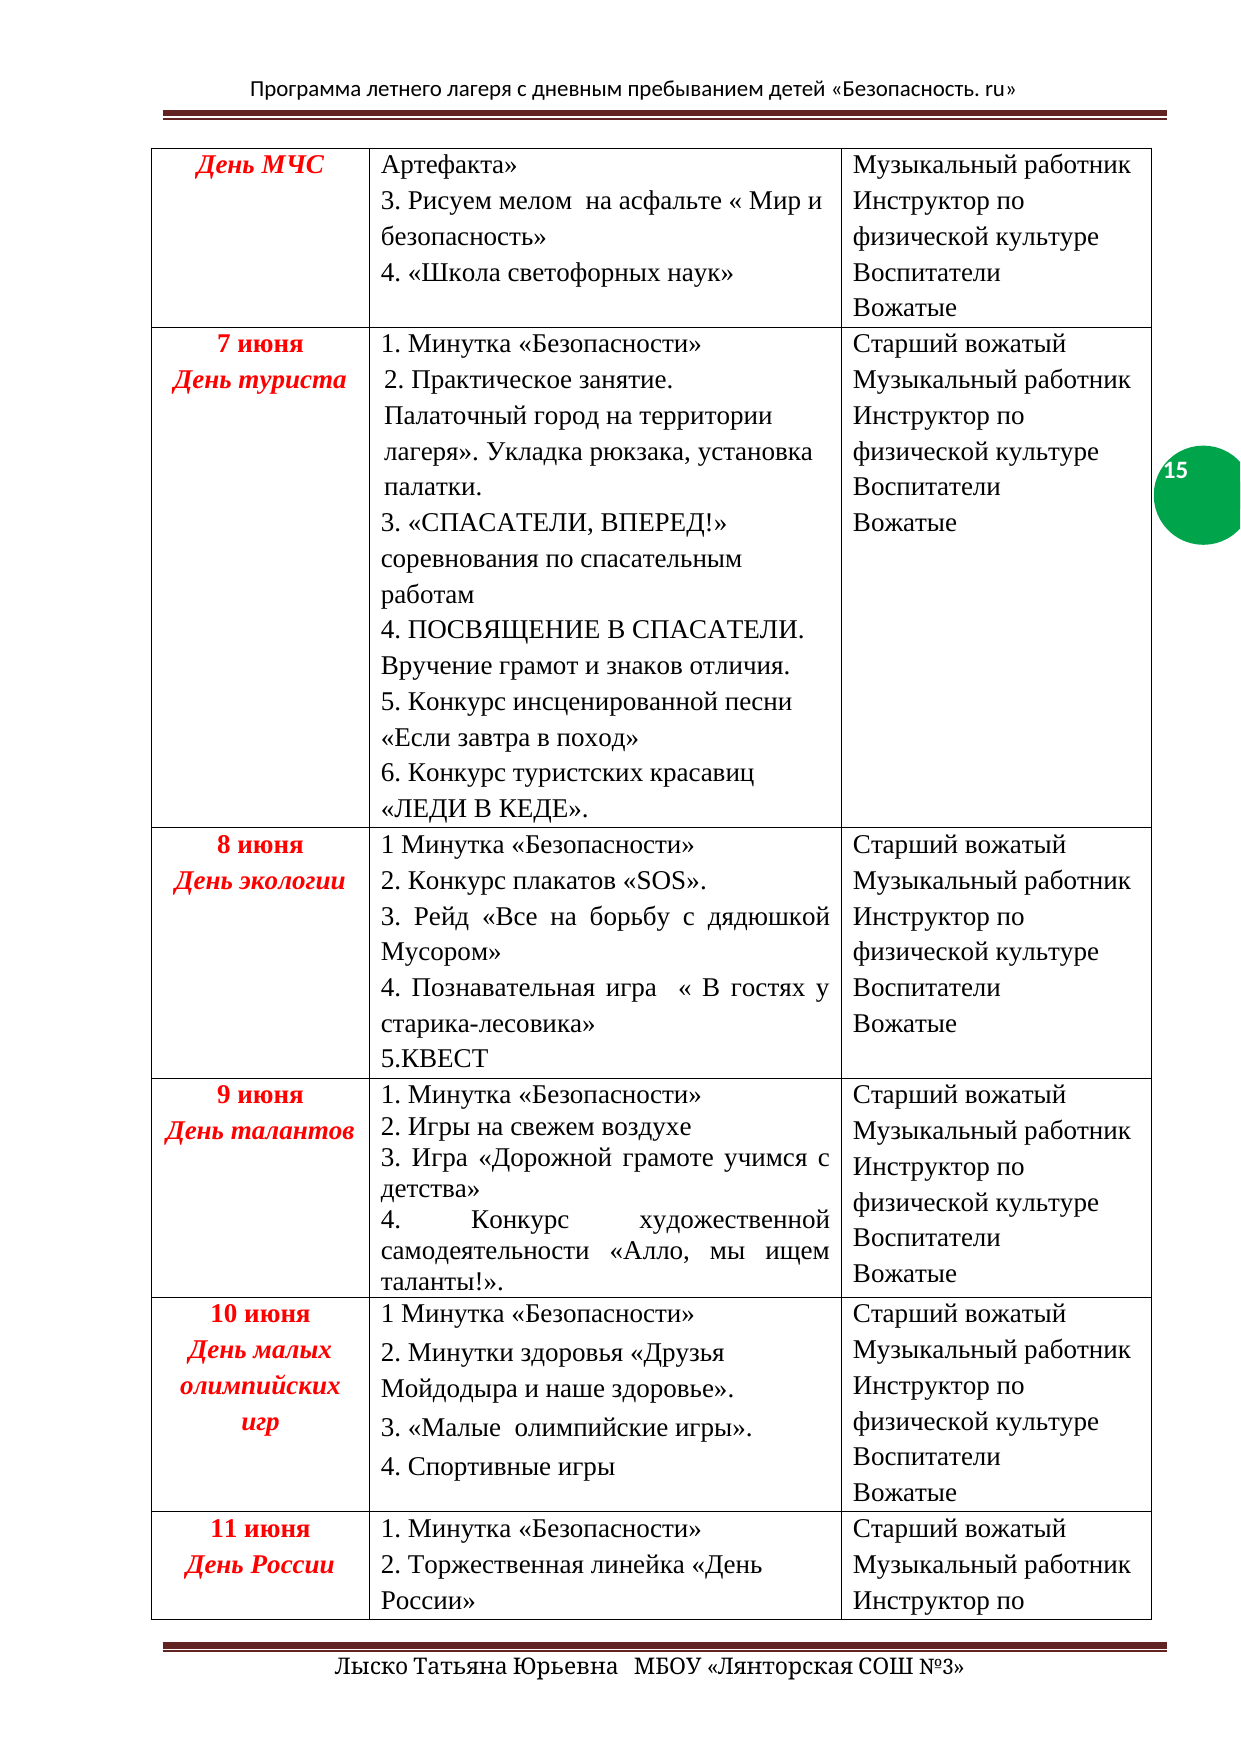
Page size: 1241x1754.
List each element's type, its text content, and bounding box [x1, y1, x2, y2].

table_cell Старший вожатый Музыкальный работник Инструктор по физической культуре Воспитатели Вожатые [842, 828, 1151, 1077]
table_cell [370, 149, 841, 327]
table_cell 1. Минутка «Безопасности» 2. Практическое занятие. Палаточный город на территории лагеря». Укладка рюкзака, установка палатки. 3. «СПАСАТЕЛИ, ВПЕРЕД!» соревнования по спасательным работам 4. ПОСВЯЩЕНИЕ В СПАСАТЕЛИ. Вручение грамот и знаков отличия. 5. Конкурс инсценированной песни «Если завтра в поход» 6. Конкурс туристских красавиц «ЛЕДИ В КЕДЕ». [370, 328, 841, 827]
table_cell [842, 1512, 1151, 1619]
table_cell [370, 1512, 841, 1619]
table_cell 6 июня День МЧС [152, 149, 369, 327]
table_cell 10 июня День малых олимпийских игр [152, 1298, 369, 1511]
table_cell Старший вожатый Музыкальный работник Инструктор по физической культуре Воспитатели Вожатые [842, 1079, 1151, 1297]
table_cell 1. Минутка «Безопасности» 2. Игры на свежем воздухе 3. Игра «Дорожной грамоте учимся с детства» 4. Конкурс художественной самодеятельности «Алло, мы ищем таланты!». [370, 1079, 841, 1297]
table_cell Старший вожатый Музыкальный работник Инструктор по физической культуре Воспитатели Вожатые [842, 1298, 1151, 1511]
table_cell Старший вожатый Музыкальный работник Инструктор по физической культуре Воспитатели Вожатые [842, 328, 1151, 827]
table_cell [842, 149, 1151, 327]
table_cell 9 июня День талантов [152, 1079, 369, 1297]
table_cell 8 июня День экологии [152, 828, 369, 1077]
table_cell 1 Минутка «Безопасности» 2. Минутки здоровья «Друзья Мойдодыра и наше здоровье». 3. «Малые олимпийские игры». 4. Спортивные игры [370, 1298, 841, 1511]
table_cell 7 июня День туриста [152, 328, 369, 827]
table_cell 1 Минутка «Безопасности» 2. Конкурс плакатов «SOS». 3. Рейд «Все на борьбу с дядюшкой Мусором» 4. Познавательная игра « В гостях у старика-лесовика» 5.КВЕСТ [370, 828, 841, 1077]
table_cell 11 июня День России [152, 1512, 369, 1619]
